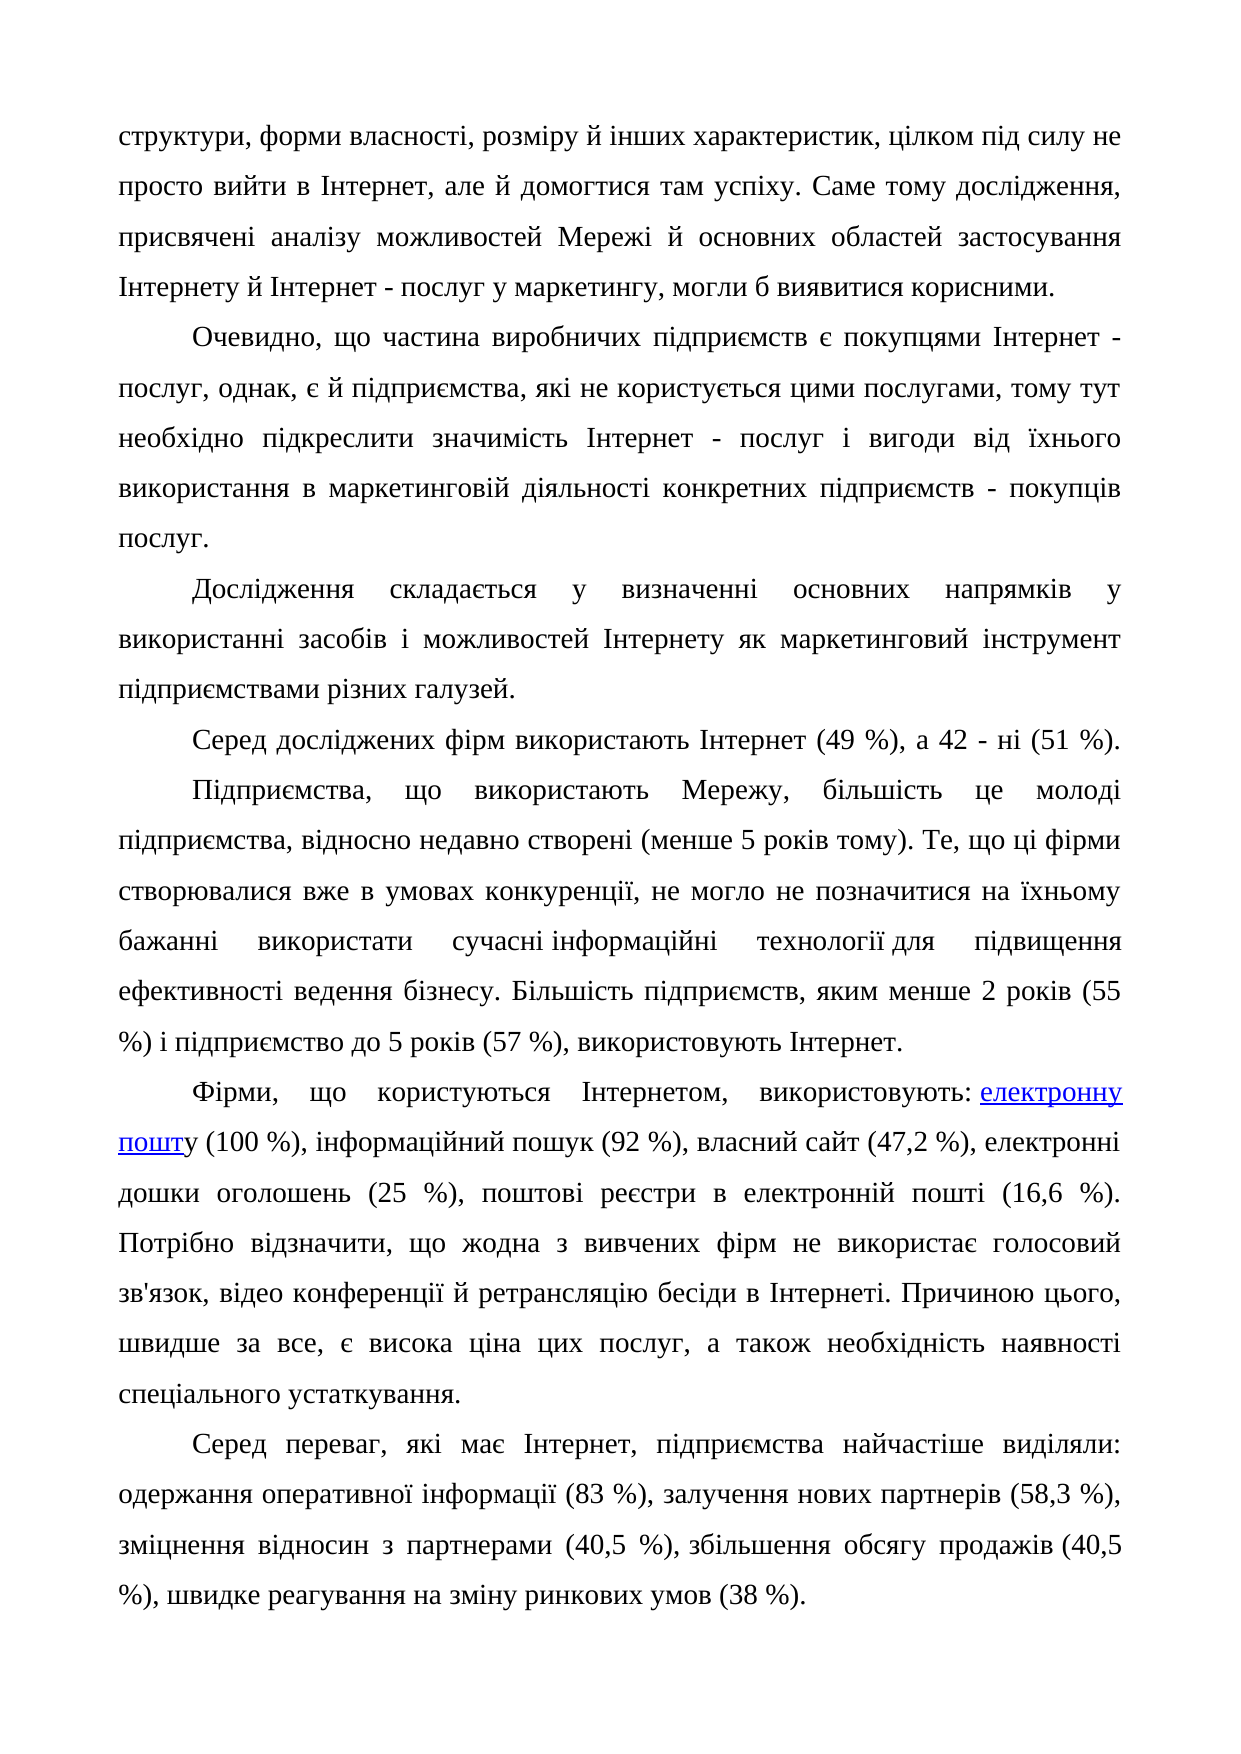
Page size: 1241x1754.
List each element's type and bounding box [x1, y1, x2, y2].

text [118, 118, 1122, 1611]
